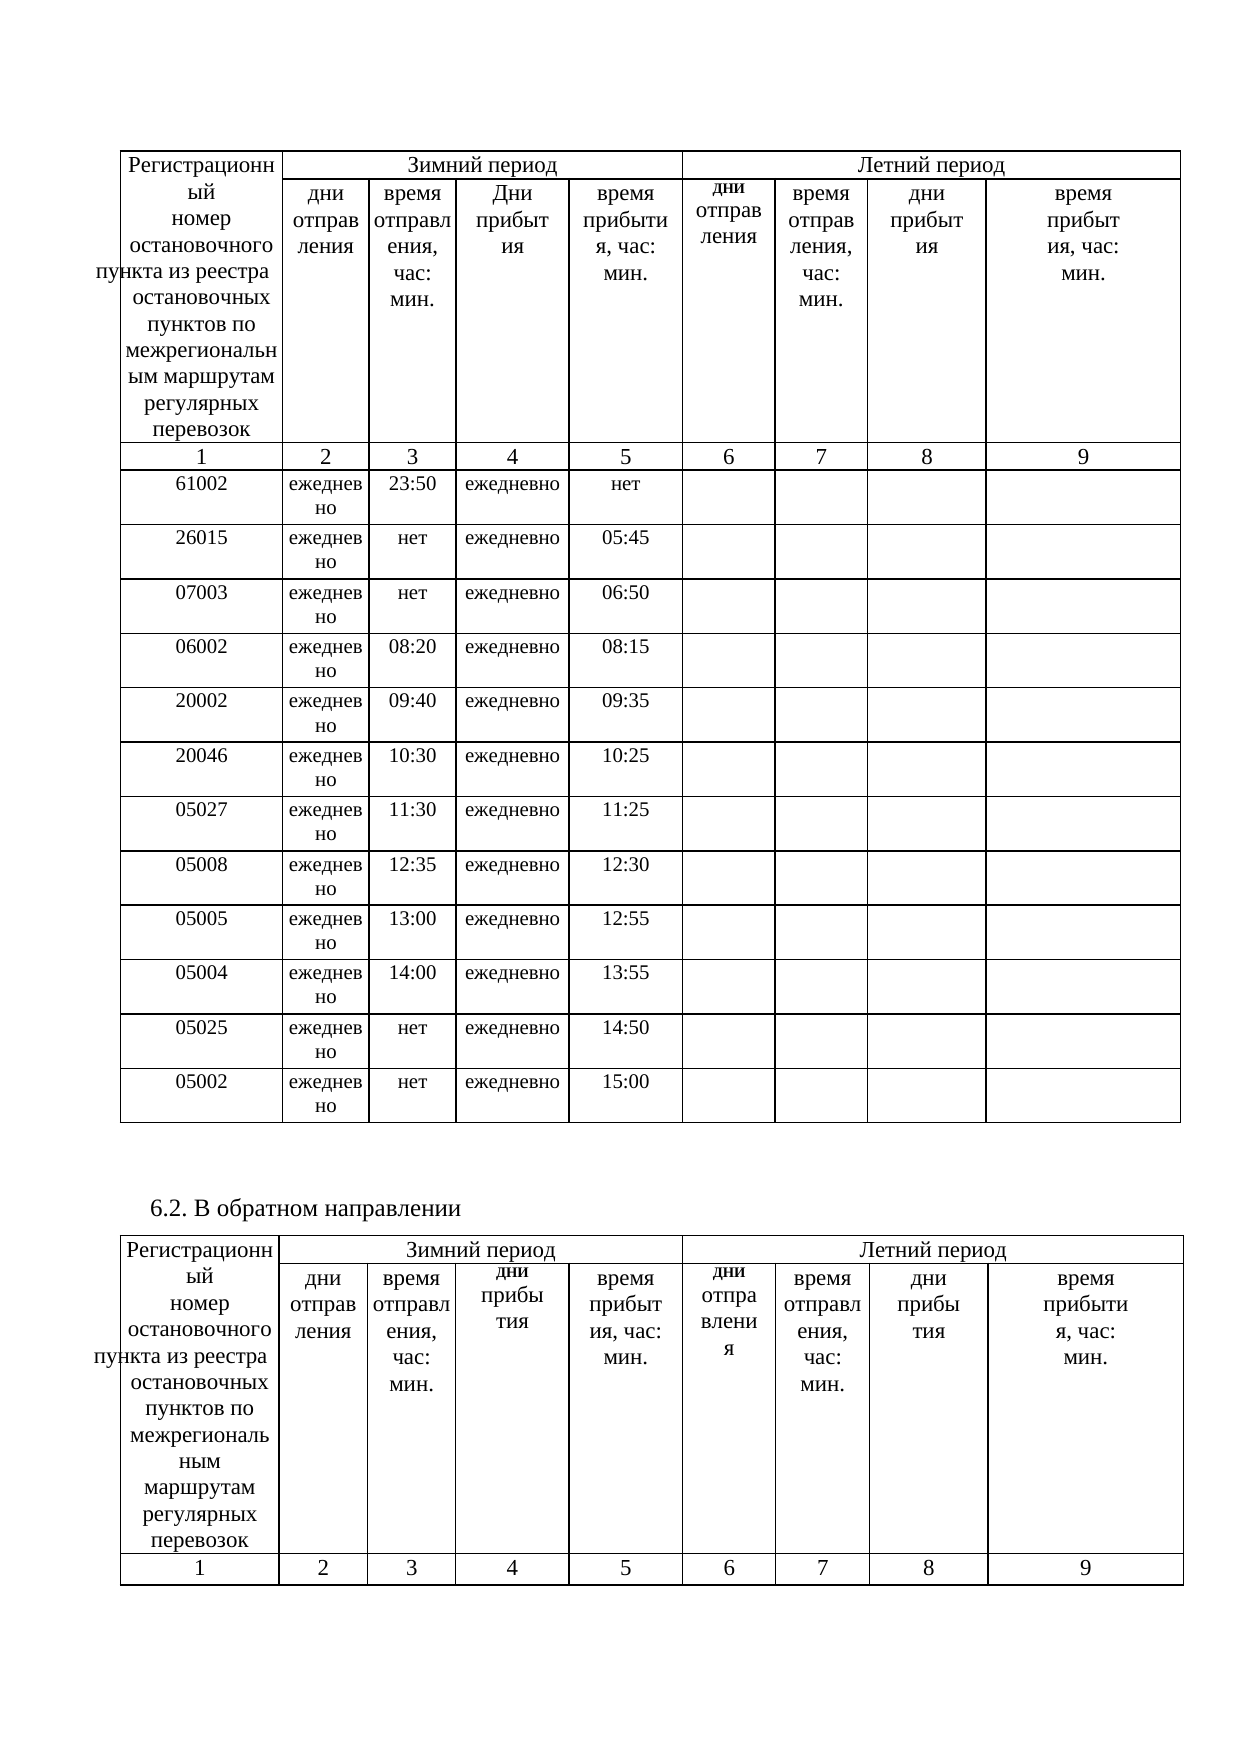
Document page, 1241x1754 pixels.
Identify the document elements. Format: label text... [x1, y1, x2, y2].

table_cell ежедневно [283, 525, 368, 578]
table_cell 09:35 [570, 688, 682, 741]
table_cell 05004 [121, 960, 282, 1013]
table_cell [868, 634, 985, 687]
table_cell [987, 580, 1180, 632]
table_cell [776, 960, 867, 1013]
table_cell [868, 960, 985, 1013]
table_cell [776, 1015, 867, 1067]
table_cell 7 [776, 443, 867, 469]
table_cell 12:55 [570, 906, 682, 959]
table_cell ежедневно [283, 471, 368, 524]
table_cell время прибыти я, час: мин. [989, 1264, 1183, 1552]
table_cell 05027 [121, 797, 282, 850]
table_cell ежедневно [283, 960, 368, 1013]
table_cell 15:00 [570, 1069, 682, 1122]
table_cell ежедневно [283, 797, 368, 850]
table_cell 06:50 [570, 580, 682, 632]
table_cell ДНИ прибы тия [456, 1264, 568, 1552]
table_cell время прибыти я, час: мин. [570, 180, 682, 441]
table_cell 8 [870, 1554, 987, 1584]
table_cell 1 [121, 443, 282, 469]
table_cell Дни прибыт ия [457, 180, 568, 441]
table_cell [683, 852, 774, 904]
table_cell 7 [776, 1554, 869, 1584]
table_cell [987, 797, 1180, 850]
table_cell дни отправ ления [280, 1264, 367, 1552]
table_cell нет [570, 471, 682, 524]
table_cell 06002 [121, 634, 282, 687]
table_cell нет [370, 525, 455, 578]
table_cell [683, 960, 774, 1013]
table_cell ежедневно [457, 906, 568, 959]
table_cell [868, 906, 985, 959]
table_cell 05025 [121, 1015, 282, 1067]
table_cell ежедневно [283, 852, 368, 904]
table_cell 11:30 [370, 797, 455, 850]
table_cell 09:40 [370, 688, 455, 741]
table_cell [868, 580, 985, 632]
table_cell ежедневно [457, 634, 568, 687]
table_cell 2 [283, 443, 368, 469]
table_cell 4 [457, 443, 568, 469]
table_cell время прибыт ия, час: мин. [987, 180, 1180, 441]
table_cell ежедневно [457, 525, 568, 578]
table_cell [868, 797, 985, 850]
table_cell ежедневно [457, 688, 568, 741]
table_cell [987, 960, 1180, 1013]
table_cell [776, 688, 867, 741]
table_cell ежедневно [283, 743, 368, 796]
table_cell 05002 [121, 1069, 282, 1122]
table_cell время прибыт ия, час: мин. [570, 1264, 682, 1552]
table_cell [987, 525, 1180, 578]
table_cell [683, 634, 774, 687]
table_cell [776, 525, 867, 578]
table_cell 12:30 [570, 852, 682, 904]
table_cell ежедневно [457, 743, 568, 796]
table_cell ежедневно [283, 580, 368, 632]
table_cell [987, 1015, 1180, 1067]
table_header Зимний период [283, 152, 682, 178]
table_cell ежедневно [283, 906, 368, 959]
table_cell [776, 797, 867, 850]
table_cell ДНИ отправ ления [683, 180, 774, 441]
table_cell 05:45 [570, 525, 682, 578]
table_cell [683, 1015, 774, 1067]
table_cell 1 [121, 1554, 278, 1584]
table_cell нет [370, 580, 455, 632]
table_cell 05008 [121, 852, 282, 904]
table_header Летний период [683, 152, 1180, 178]
table_cell 8 [868, 443, 985, 469]
table_cell 3 [370, 443, 455, 469]
table_cell [776, 743, 867, 796]
table_cell 20002 [121, 688, 282, 741]
table_cell 13:55 [570, 960, 682, 1013]
table_cell 9 [987, 443, 1180, 469]
table_cell [868, 688, 985, 741]
table_cell [987, 688, 1180, 741]
table_cell нет [370, 1069, 455, 1122]
table_cell 20046 [121, 743, 282, 796]
table_cell [683, 471, 774, 524]
table_cell [776, 580, 867, 632]
table_cell 08:15 [570, 634, 682, 687]
table_cell время отправ ления, час: мин. [776, 180, 867, 441]
table_cell ежедневно [283, 634, 368, 687]
table_cell [683, 525, 774, 578]
table_cell 6 [683, 1554, 775, 1584]
table_cell нет [370, 1015, 455, 1067]
table_cell 3 [368, 1554, 455, 1584]
table_cell ежедневно [283, 1069, 368, 1122]
table_cell время отправл ения, час: мин. [370, 180, 455, 441]
table_cell [868, 743, 985, 796]
table_cell дни прибыт ия [868, 180, 985, 441]
table_cell ежедневно [457, 852, 568, 904]
table_cell [987, 852, 1180, 904]
table_cell [868, 852, 985, 904]
table_cell время отправл ения, час: мин. [776, 1264, 869, 1552]
table_cell ежедневно [457, 580, 568, 632]
table_cell [683, 688, 774, 741]
table_cell 14:50 [570, 1015, 682, 1067]
table_cell ежедневно [457, 471, 568, 524]
table_cell [776, 852, 867, 904]
table_cell 2 [280, 1554, 367, 1584]
table_cell ежедневно [457, 960, 568, 1013]
table_cell дни прибы тия [870, 1264, 987, 1552]
table_cell [683, 906, 774, 959]
table_cell ежедневно [283, 688, 368, 741]
table_cell ежедневно [457, 797, 568, 850]
table_cell [683, 1069, 774, 1122]
table_header Регистрационный номер остановочного пункта из реестра остановочных пунктов по межрегиональным маршрутам регулярных перевозок [121, 152, 282, 441]
table_header Летний период [683, 1236, 1183, 1263]
table_cell 10:30 [370, 743, 455, 796]
table_header Зимний период [280, 1236, 682, 1263]
table_cell [987, 743, 1180, 796]
table_cell 5 [570, 443, 682, 469]
table_cell 5 [570, 1554, 682, 1584]
table_cell 13:00 [370, 906, 455, 959]
table_cell [987, 634, 1180, 687]
table_cell [683, 743, 774, 796]
table_cell 23:50 [370, 471, 455, 524]
table_cell ежедневно [283, 1015, 368, 1067]
table_cell время отправл ения, час: мин. [368, 1264, 455, 1552]
table_cell [868, 471, 985, 524]
table_cell [987, 471, 1180, 524]
table_cell [683, 580, 774, 632]
table_cell 6 [683, 443, 774, 469]
table_cell ежедневно [457, 1069, 568, 1122]
table_cell 07003 [121, 580, 282, 632]
table_cell 08:20 [370, 634, 455, 687]
table_cell 10:25 [570, 743, 682, 796]
table_cell 61002 [121, 471, 282, 524]
table_cell [776, 906, 867, 959]
table_cell 11:25 [570, 797, 682, 850]
table_cell [776, 634, 867, 687]
table_cell [868, 1069, 985, 1122]
table_cell 26015 [121, 525, 282, 578]
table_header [121, 1236, 278, 1552]
table_cell 05005 [121, 906, 282, 959]
table_cell [987, 906, 1180, 959]
table_cell [776, 471, 867, 524]
table_cell 14:00 [370, 960, 455, 1013]
table_cell дни отправ ления [283, 180, 368, 441]
table_cell ежедневно [457, 1015, 568, 1067]
table_cell ДНИ отпра влени я [683, 1264, 775, 1552]
table_cell 4 [456, 1554, 568, 1584]
table_cell [683, 797, 774, 850]
table_cell [776, 1069, 867, 1122]
table_cell [868, 1015, 985, 1067]
text 6.2. В обратном направлении [150, 1193, 1090, 1222]
table_cell 12:35 [370, 852, 455, 904]
table_cell 9 [989, 1554, 1183, 1584]
table_cell [868, 525, 985, 578]
table_cell [987, 1069, 1180, 1122]
